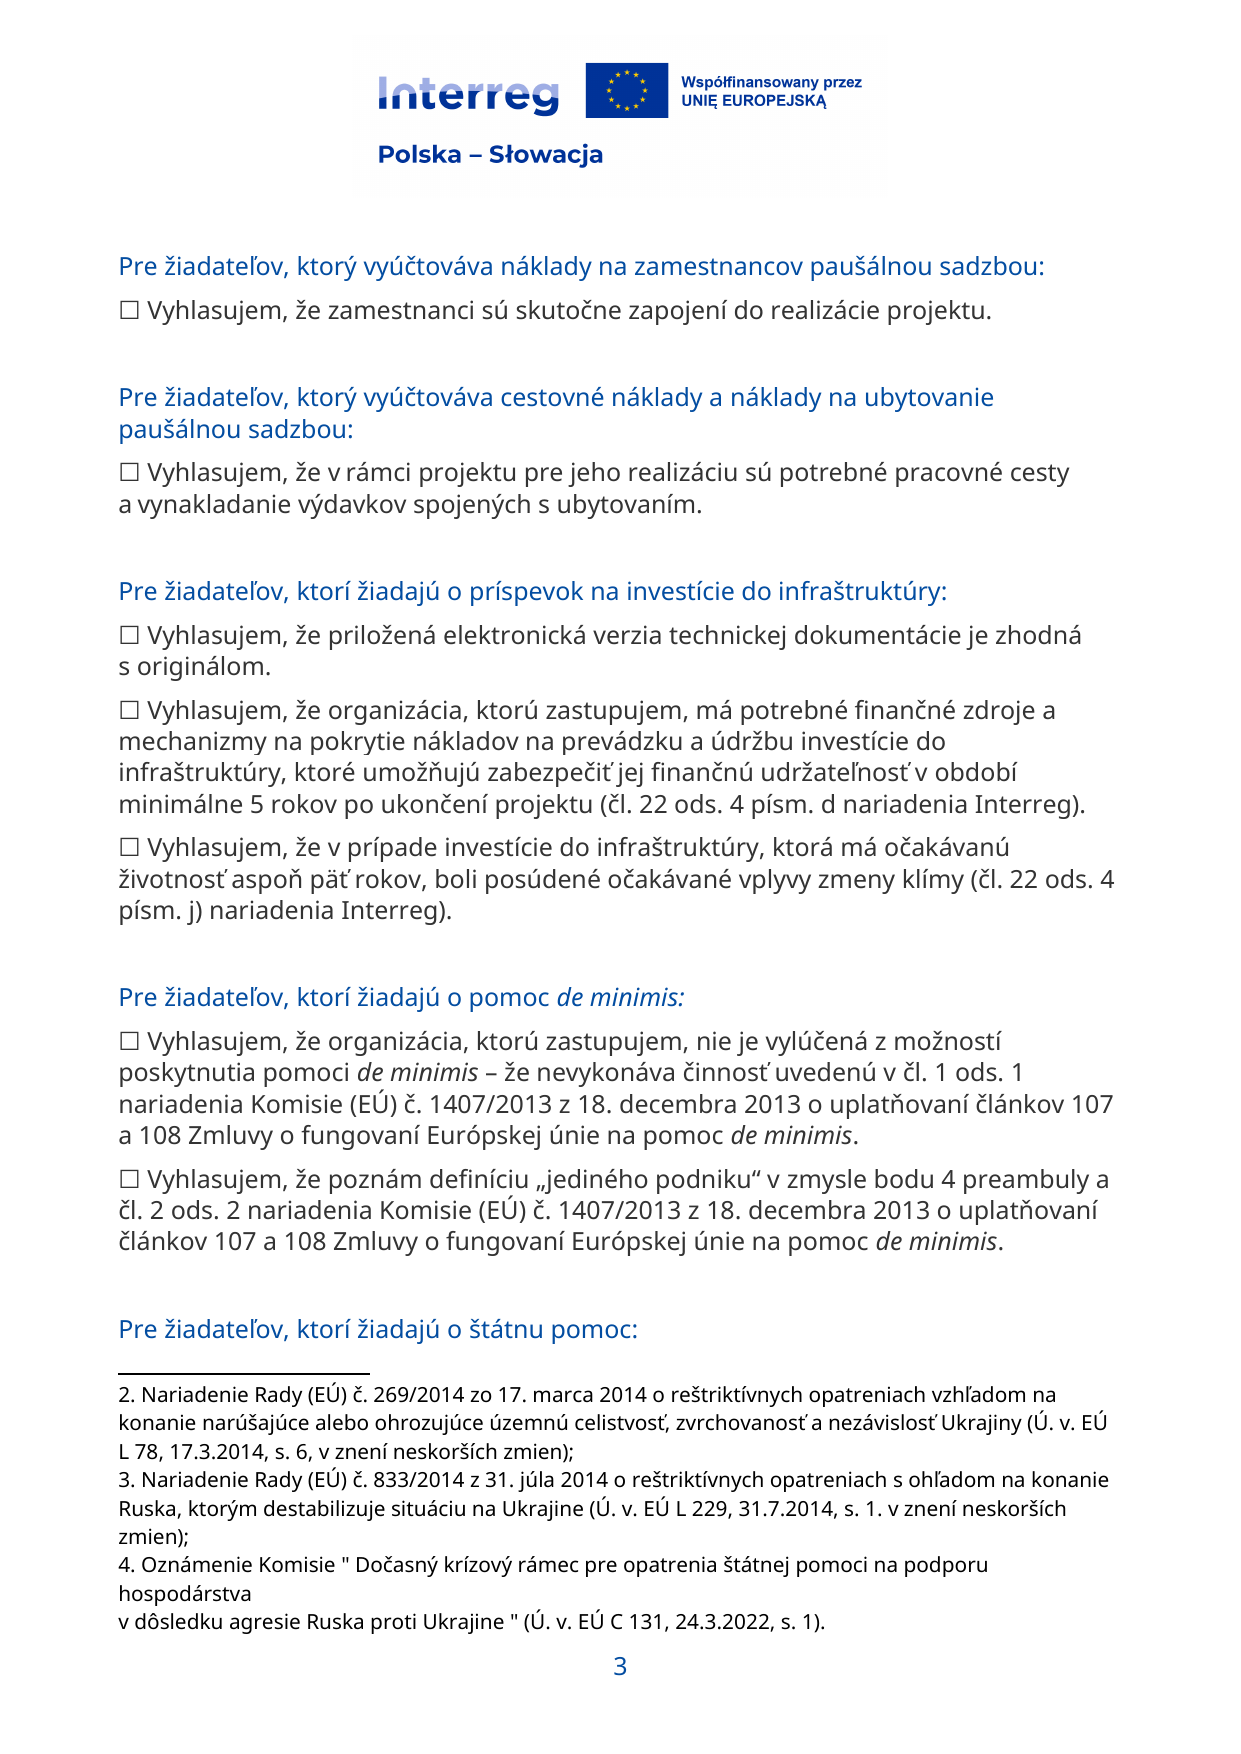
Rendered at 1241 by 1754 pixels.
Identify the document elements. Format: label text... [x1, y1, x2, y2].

text Vyhlasujem, že poznám definíciu „jediného podniku“ v zmysle bodu 4 preambuly a čl. 2 ods. 2 nariadenia Komisie (EÚ) č. 1407/2013 z 18. decembra 2013 o uplatňovaní článkov 107 a 108 Zmluvy o fungovaní Európskej únie na pomoc de minimis. [118, 1163, 1122, 1257]
text Pre žiadateľov, ktorí žiadajú o pomoc de minimis: [118, 982, 1122, 1013]
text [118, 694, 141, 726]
text Pre žiadateľov, ktorí žiadajú o príspevok na investície do infraštruktúry: [118, 576, 1122, 607]
text Vyhlasujem, že v prípade investície do infraštruktúry, ktorá má očakávanú životnosť aspoň päť rokov, boli posúdené očakávané vplyvy zmeny klímy (čl. 22 ods. 4 písm. j) nariadenia Interreg). [118, 832, 1122, 926]
text Vyhlasujem, že zamestnanci sú skutočne zapojení do realizácie projektu. [118, 294, 1122, 326]
text Vyhlasujem, že v rámci projektu pre jeho realizáciu sú potrebné pracovné cesty a vynakladanie výdavkov spojených s ubytovaním. [118, 457, 1122, 519]
text Pre žiadateľov, ktorý vyúčtováva náklady na zamestnancov paušálnou sadzbou: [118, 251, 1122, 282]
picture [352, 35, 889, 198]
text Pre žiadateľov, ktorý vyúčtováva cestovné náklady a náklady na ubytovanie paušálnou sadzbou: [118, 382, 1122, 444]
text Pre žiadateľov, ktorí žiadajú o štátnu pomoc: [118, 1313, 1122, 1344]
text ☐ Vyhlasujem, že priložená elektronická verzia technickej dokumentácie je zhodná s originálom. [118, 619, 1122, 682]
text Vyhlasujem, že organizácia, ktorú zastupujem, má potrebné finančné zdroje a mechanizmy na pokrytie nákladov na prevádzku a údržbu investície do infraštruktúry, ktoré umožňujú zabezpečiť jej finančnú udržateľnosť v období minimálne 5 rokov po ukončení projektu (čl. 22 ods. 4 písm. d nariadenia Interreg). [947, 694, 1122, 819]
text Vyhlasujem, že organizácia, ktorú zastupujem, nie je vylúčená z možností poskytnutia pomoci de minimis – že nevykonáva činnosť uvedenú v čl. 1 ods. 1 nariadenia Komisie (EÚ) č. 1407/2013 z 18. decembra 2013 o uplatňovaní článkov 107 a 108 Zmluvy o fungovaní Európskej únie na pomoc de minimis. [118, 1026, 1122, 1151]
